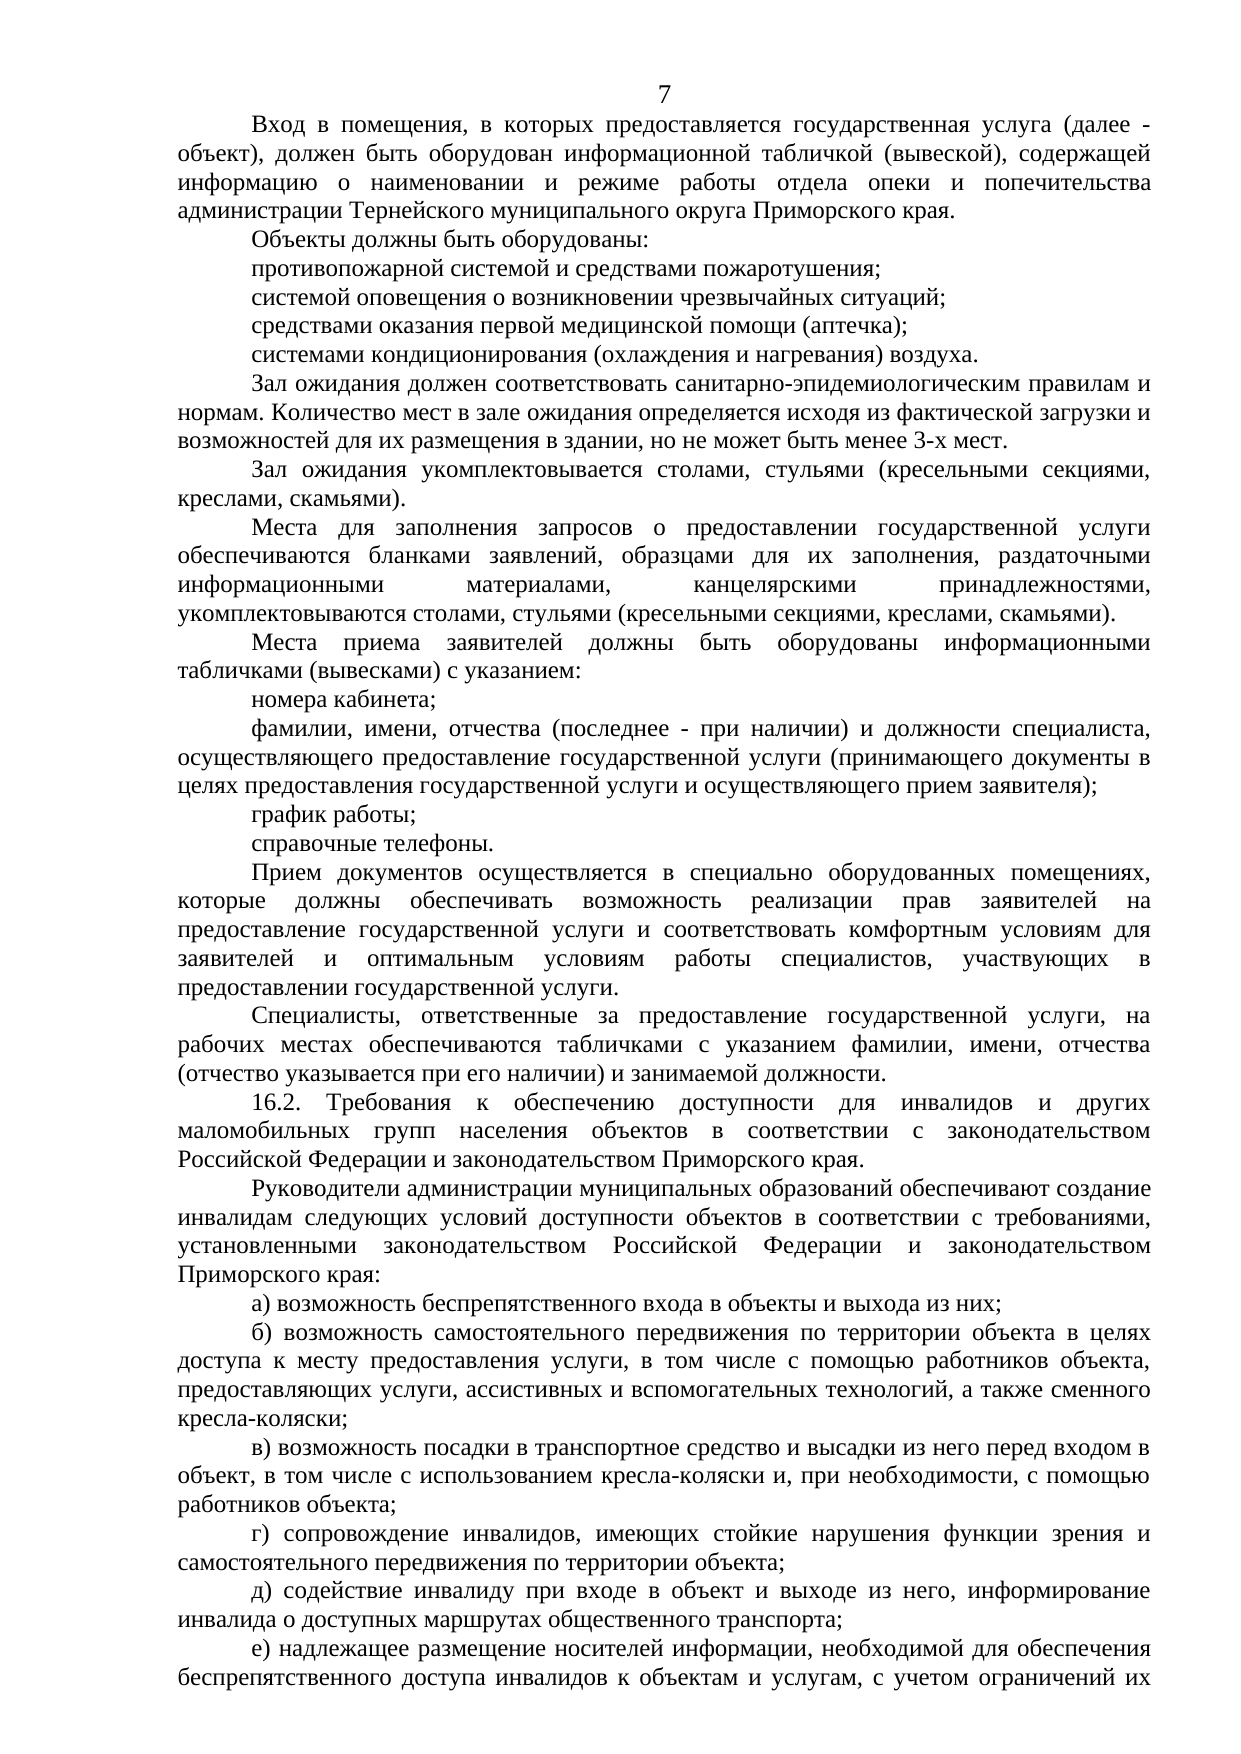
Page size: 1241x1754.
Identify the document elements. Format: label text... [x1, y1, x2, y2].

text фамилии, имени, отчества (последнее - при наличии) и должности специалиста, осуществляющего предоставление государственной услуги (принимающего документы в целях предоставления государственной услуги и осуществляющего прием заявителя); [177, 713, 1152, 799]
text б) возможность самостоятельного передвижения по территории объекта в целях доступа к месту предоставления услуги, в том числе с помощью работников объекта, предоставляющих услуги, ассистивных и вспомогательных технологий, а также сменного кресла-коляски; [177, 1317, 1152, 1432]
text Зал ожидания должен соответствовать санитарно-эпидемиологическим правилам и нормам. Количество мест в зале ожидания определяется исходя из фактической загрузки и возможностей для их размещения в здании, но не может быть менее 3-х мест. [177, 368, 1152, 454]
text системами кондиционирования (охлаждения и нагревания) воздуха. [177, 339, 1152, 368]
text Места для заполнения запросов о предоставлении государственной услуги обеспечиваются бланками заявлений, образцами для их заполнения, раздаточными информационными материалами, канцелярскими принадлежностями, укомплектовываются столами, стульями (кресельными секциями, креслами, скамьями). [177, 512, 1152, 627]
text Вход в помещения, в которых предоставляется государственная услуга (далее - объект), должен быть оборудован информационной табличкой (вывеской), содержащей информацию о наименовании и режиме работы отдела опеки и попечительства администрации Тернейского муниципального округа Приморского края. [177, 109, 1152, 224]
text номера кабинета; [177, 684, 1152, 713]
text Объекты должны быть оборудованы: [177, 224, 1152, 253]
text г) сопровождение инвалидов, имеющих стойкие нарушения функции зрения и самостоятельного передвижения по территории объекта; [177, 1518, 1152, 1576]
text 16.2. Требования к обеспечению доступности для инвалидов и других маломобильных групп населения объектов в соответствии с законодательством Российской Федерации и законодательством Приморского края. [177, 1087, 1152, 1173]
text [177, 1633, 1152, 1691]
text системой оповещения о возникновении чрезвычайных ситуаций; [177, 282, 1152, 311]
text а) возможность беспрепятственного входа в объекты и выхода из них; [177, 1288, 1152, 1317]
text средствами оказания первой медицинской помощи (аптечка); [177, 311, 1152, 339]
text Места приема заявителей должны быть оборудованы информационными табличками (вывесками) с указанием: [177, 627, 1152, 684]
text Прием документов осуществляется в специально оборудованных помещениях, которые должны обеспечивать возможность реализации прав заявителей на предоставление государственной услуги и соответствовать комфортным условиям для заявителей и оптимальным условиям работы специалистов, участвующих в предоставлении государственной услуги. [177, 857, 1152, 1001]
text д) содействие инвалиду при входе в объект и выходе из него, информирование инвалида о доступных маршрутах общественного транспорта; [177, 1576, 1152, 1633]
text справочные телефоны. [177, 828, 1152, 857]
text Зал ожидания укомплектовывается столами, стульями (кресельными секциями, креслами, скамьями). [177, 454, 1152, 512]
text график работы; [177, 799, 1152, 828]
text противопожарной системой и средствами пожаротушения; [177, 253, 1152, 282]
text Специалисты, ответственные за предоставление государственной услуги, на рабочих местах обеспечиваются табличками с указанием фамилии, имени, отчества (отчество указывается при его наличии) и занимаемой должности. [177, 1001, 1152, 1087]
text Руководители администрации муниципальных образований обеспечивают создание инвалидам следующих условий доступности объектов в соответствии с требованиями, установленными законодательством Российской Федерации и законодательством Приморского края: [177, 1173, 1152, 1288]
text в) возможность посадки в транспортное средство и высадки из него перед входом в объект, в том числе с использованием кресла-коляски и, при необходимости, с помощью работников объекта; [177, 1432, 1152, 1518]
